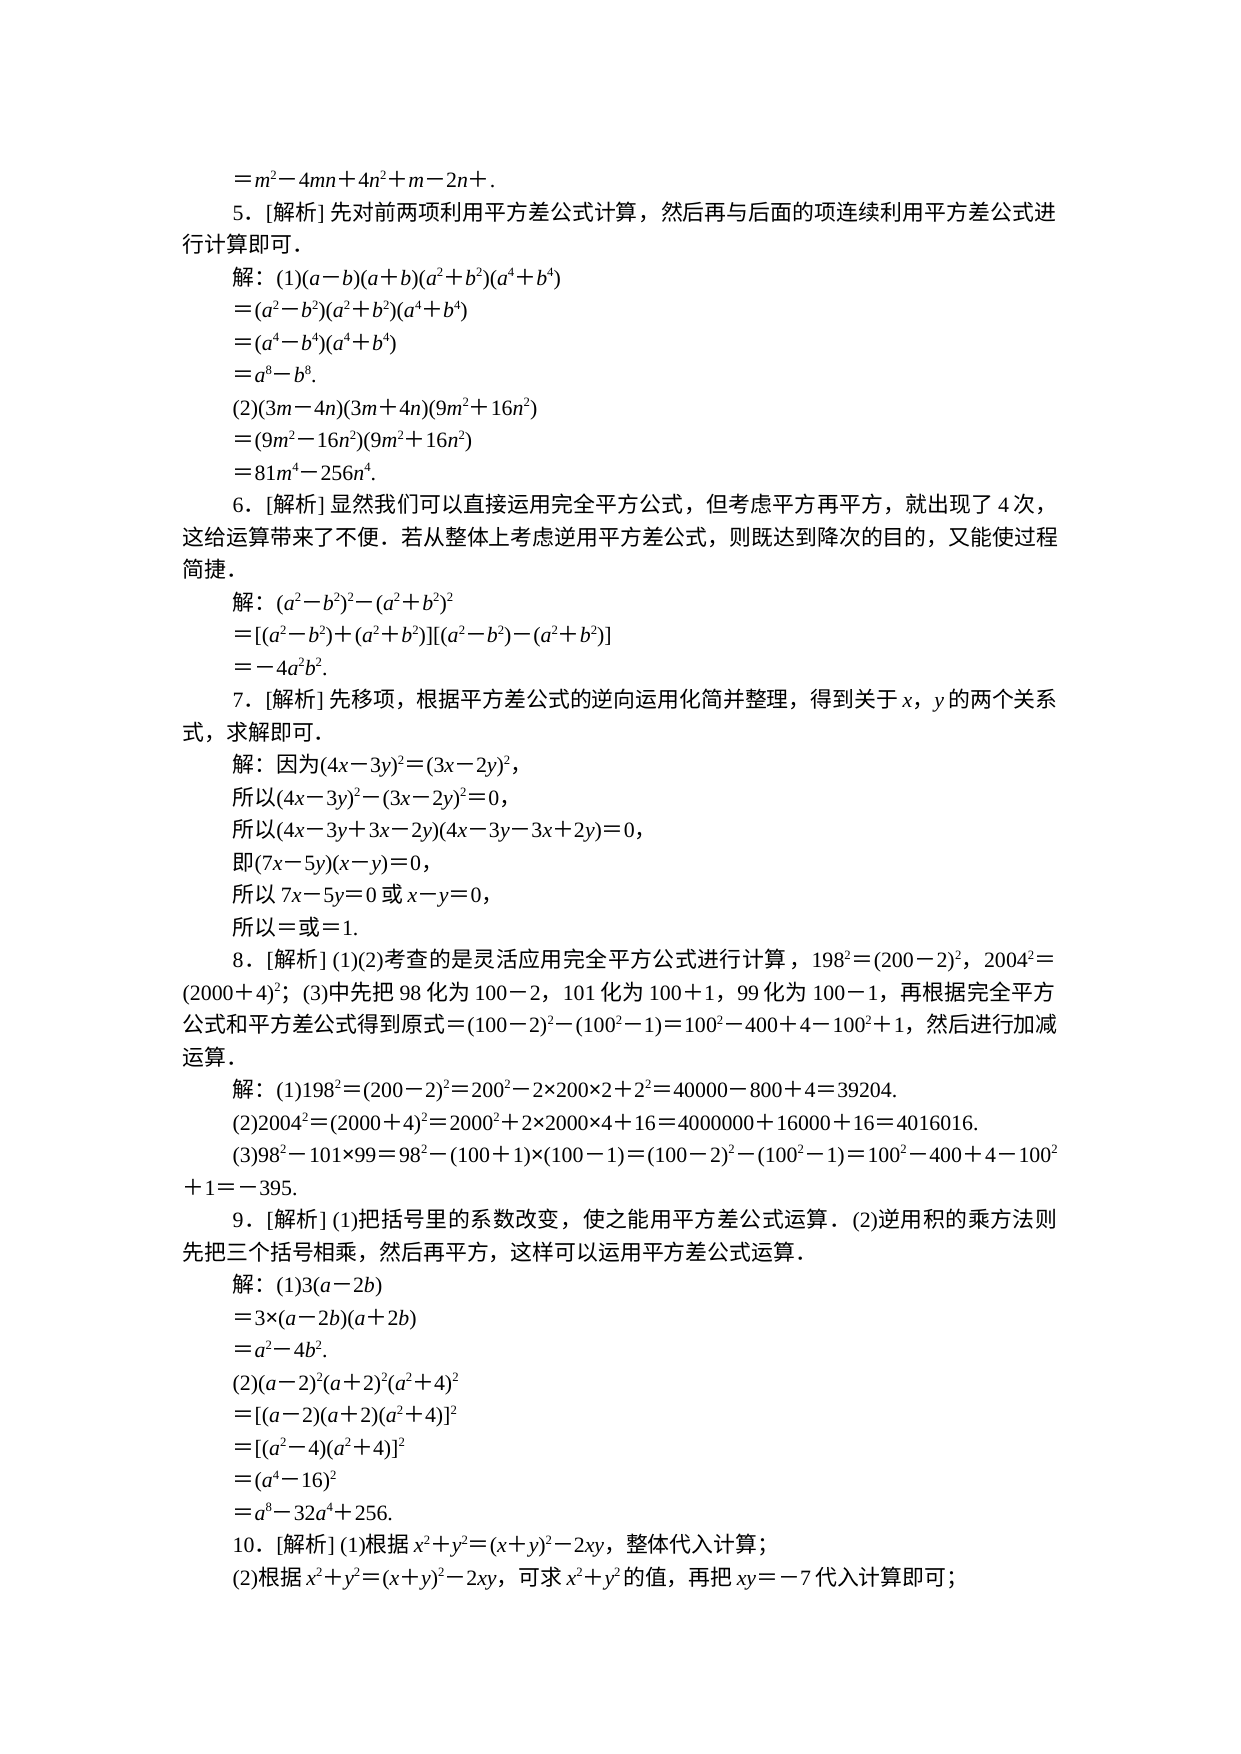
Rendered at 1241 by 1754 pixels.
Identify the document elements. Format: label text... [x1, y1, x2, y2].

text 所以(4x－3y＋3x－2y)(4x－3y－3x＋2y)＝0， [182, 812, 1058, 844]
text 6．[解析] 显然我们可以直接运用完全平方公式，但考虑平方再平方，就出现了4次，这给运算带来了不便．若从整体上考虑逆用平方差公式，则既达到降次的目的，又能使过程简捷． [182, 487, 1058, 584]
text ＝(9m2－16n2)(9m2＋16n2) [182, 422, 1058, 454]
text 所以7x－5y＝0或x－y＝0， [182, 877, 1058, 909]
text ＝[(a2－4)(a2＋4)]2 [182, 1429, 1058, 1462]
text ＝(a4－b4)(a4＋b4) [182, 324, 1058, 357]
text ＝3×(a－2b)(a＋2b) [182, 1299, 1058, 1332]
text ＝[(a－2)(a＋2)(a2＋4)]2 [182, 1397, 1058, 1429]
text ＝81m4－256n4. [182, 454, 1058, 487]
text 10．[解析] (1)根据x2＋y2＝(x＋y)2－2xy，整体代入计算； [182, 1527, 1058, 1559]
text 所以＝或＝1. [182, 909, 1058, 942]
text 解：因为(4x－3y)2＝(3x－2y)2， [182, 747, 1058, 779]
text ＝a8－32a4＋256. [182, 1494, 1058, 1527]
text ＝[(a2－b2)＋(a2＋b2)][(a2－b2)－(a2＋b2)] [182, 617, 1058, 649]
text ＝a2－4b2. [182, 1332, 1058, 1364]
text 解：(1)1982＝(200－2)2＝2002－2×200×2＋22＝40000－800＋4＝39204. [182, 1072, 1058, 1104]
text 5．[解析] 先对前两项利用平方差公式计算，然后再与后面的项连续利用平方差公式进行计算即可． [182, 194, 1058, 259]
text 解：(a2－b2)2－(a2＋b2)2 [182, 584, 1058, 617]
text 8．[解析] (1)(2)考查的是灵活应用完全平方公式进行计算，1982＝(200－2)2，20042＝(2000＋4)2；(3)中先把98化为100－2，101化为100＋1，99化为100－1，再根据完全平方公式和平方差公式得到原式＝(100－2)2－(1002－1)＝1002－400＋4－1002＋1，然后进行加减运算． [182, 942, 1058, 1072]
text ＝(a4－16)2 [182, 1462, 1058, 1494]
text ＝m2－4mn＋4n2＋m－2n＋. [182, 162, 1058, 194]
text (2)根据x2＋y2＝(x＋y)2－2xy，可求x2＋y2的值，再把xy＝－7代入计算即可； [182, 1559, 1058, 1592]
text 解：(1)(a－b)(a＋b)(a2＋b2)(a4＋b4) [182, 259, 1058, 292]
text (2)(a－2)2(a＋2)2(a2＋4)2 [182, 1364, 1058, 1397]
text ＝a8－b8. [182, 357, 1058, 389]
text 9．[解析] (1)把括号里的系数改变，使之能用平方差公式运算．(2)逆用积的乘方法则先把三个括号相乘，然后再平方，这样可以运用平方差公式运算． [182, 1202, 1058, 1267]
text (2)20042＝(2000＋4)2＝20002＋2×2000×4＋16＝4000000＋16000＋16＝4016016. [182, 1104, 1058, 1137]
text ＝(a2－b2)(a2＋b2)(a4＋b4) [182, 292, 1058, 324]
text 7．[解析] 先移项，根据平方差公式的逆向运用化简并整理，得到关于x，y的两个关系式，求解即可． [182, 682, 1058, 747]
text 即(7x－5y)(x－y)＝0， [182, 844, 1058, 877]
text ＝－4a2b2. [182, 649, 1058, 682]
text (2)(3m－4n)(3m＋4n)(9m2＋16n2) [182, 389, 1058, 422]
text (3)982－101×99＝982－(100＋1)×(100－1)＝(100－2)2－(1002－1)＝1002－400＋4－1002＋1＝－395. [182, 1137, 1058, 1202]
text 所以(4x－3y)2－(3x－2y)2＝0， [182, 779, 1058, 812]
text 解：(1)3(a－2b) [182, 1267, 1058, 1299]
